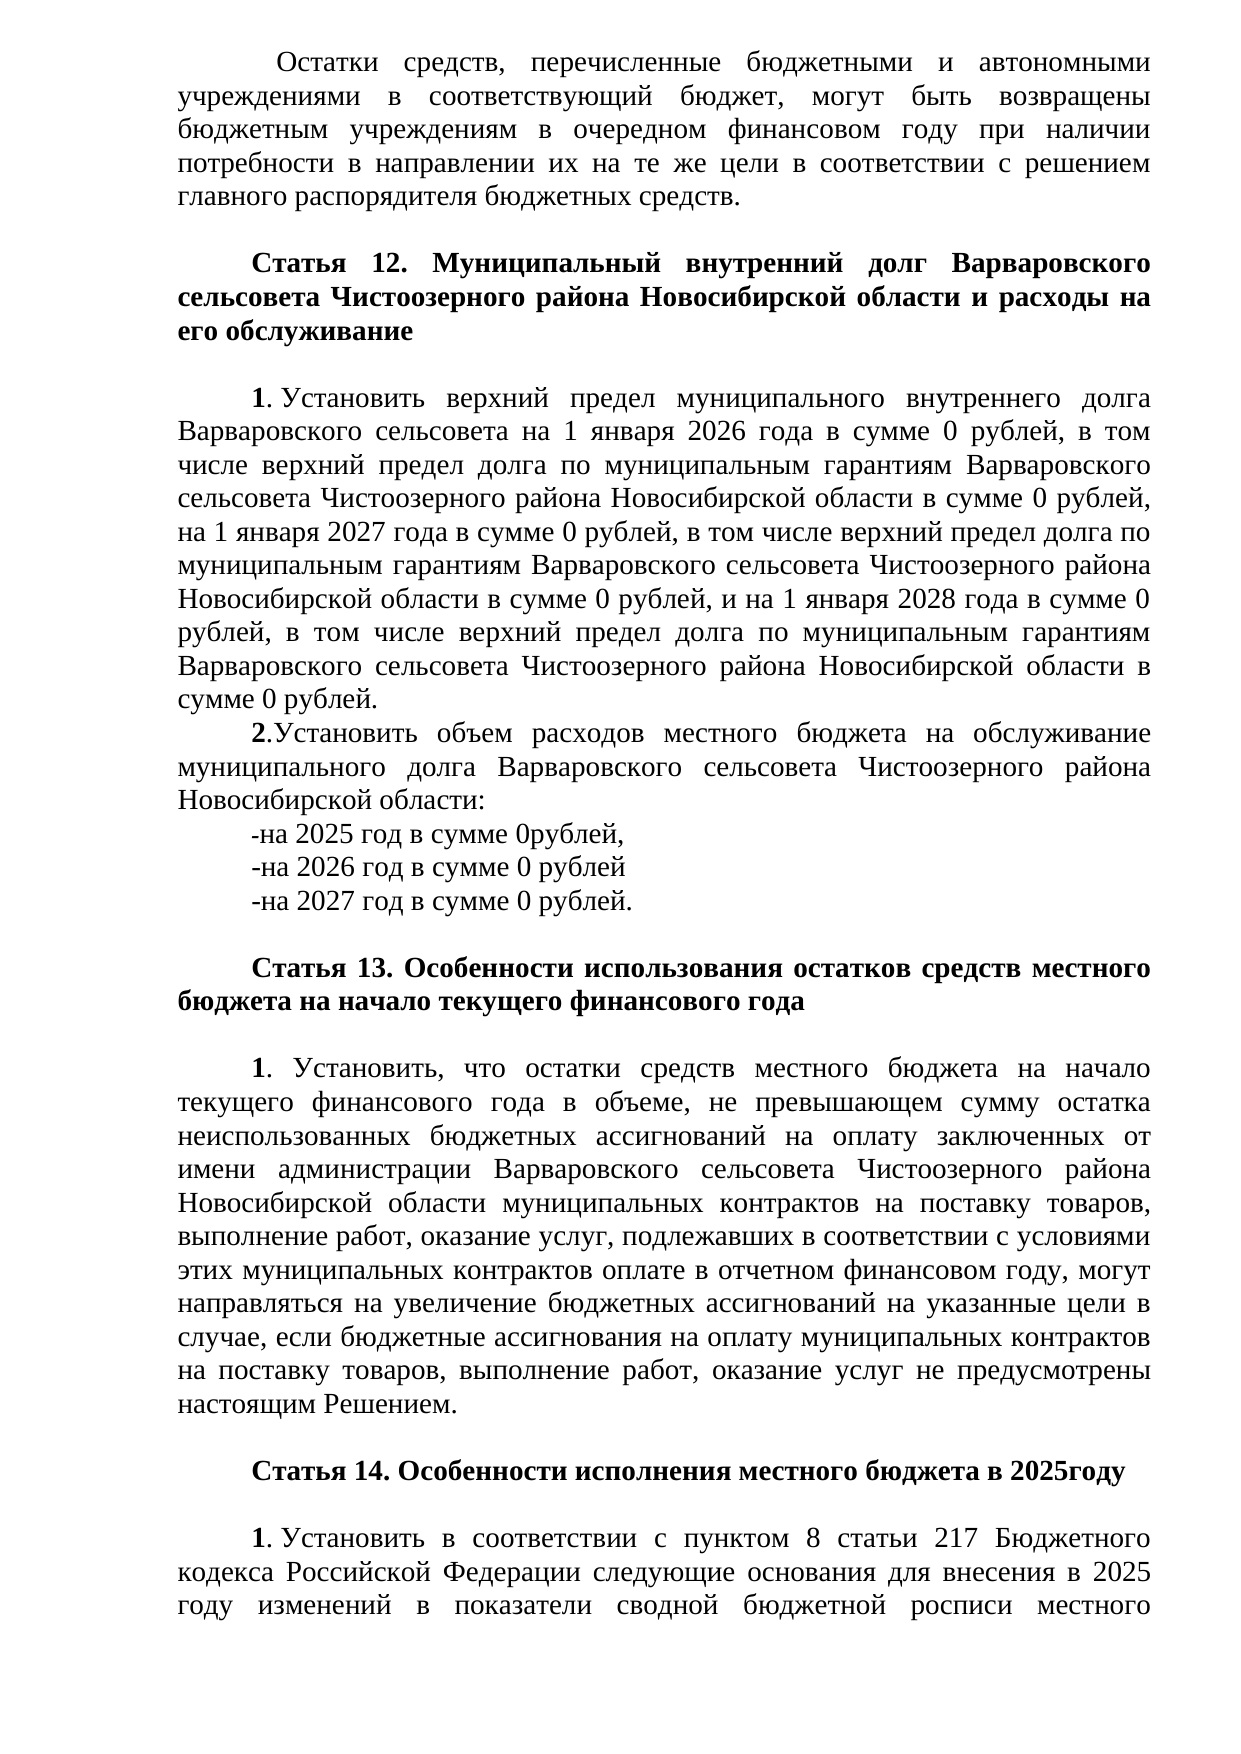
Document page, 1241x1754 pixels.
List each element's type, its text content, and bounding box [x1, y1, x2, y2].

text 2.Установить объем расходов местного бюджета на обслуживание муниципального долга Варваровского сельсовета Чистоозерного района Новосибирской области: [177, 715, 1152, 816]
text Остатки средств, перечисленные бюджетными и автономными учреждениями в соответствующий бюджет, могут быть возвращены бюджетным учреждениям в очередном финансовом году при наличии потребности в направлении их на те же цели в соответствии с решением главного распорядителя бюджетных средств. [177, 44, 1152, 212]
text -на 2027 год в сумме 0 рублей. [177, 883, 1152, 916]
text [177, 1520, 1152, 1621]
text Статья 13. Особенности использования остатков средств местного бюджета на начало текущего финансового года [177, 950, 1152, 1017]
text 1. Установить верхний предел муниципального внутреннего долга Варваровского сельсовета на 1 января 2026 года в сумме 0 рублей, в том числе верхний предел долга по муниципальным гарантиям Варваровского сельсовета Чистоозерного района Новосибирской области в сумме 0 рублей, на 1 января 2027 года в сумме 0 рублей, в том числе верхний предел долга по муниципальным гарантиям Варваровского сельсовета Чистоозерного района Новосибирской области в сумме 0 рублей, и на 1 января 2028 года в сумме 0 рублей, в том числе верхний предел долга по муниципальным гарантиям Варваровского сельсовета Чистоозерного района Новосибирской области в сумме 0 рублей. [177, 380, 1152, 715]
text Статья 14. Особенности исполнения местного бюджета в 2025году [177, 1453, 1152, 1487]
text 1. Установить, что остатки средств местного бюджета на начало текущего финансового года в объеме, не превышающем сумму остатка неиспользованных бюджетных ассигнований на оплату заключенных от имени администрации Варваровского сельсовета Чистоозерного района Новосибирской области муниципальных контрактов на поставку товаров, выполнение работ, оказание услуг, подлежавших в соответствии с условиями этих муниципальных контрактов оплате в отчетном финансовом году, могут направляться на увеличение бюджетных ассигнований на указанные цели в случае, если бюджетные ассигнования на оплату муниципальных контрактов на поставку товаров, выполнение работ, оказание услуг не предусмотрены настоящим Решением. [177, 1051, 1152, 1419]
text -на 2025 год в сумме 0рублей, [177, 816, 1152, 849]
text -на 2026 год в сумме 0 рублей [177, 849, 1152, 883]
text Статья 12. Муниципальный внутренний долг Варваровского сельсовета Чистоозерного района Новосибирской области и расходы на его обслуживание [177, 246, 1152, 346]
